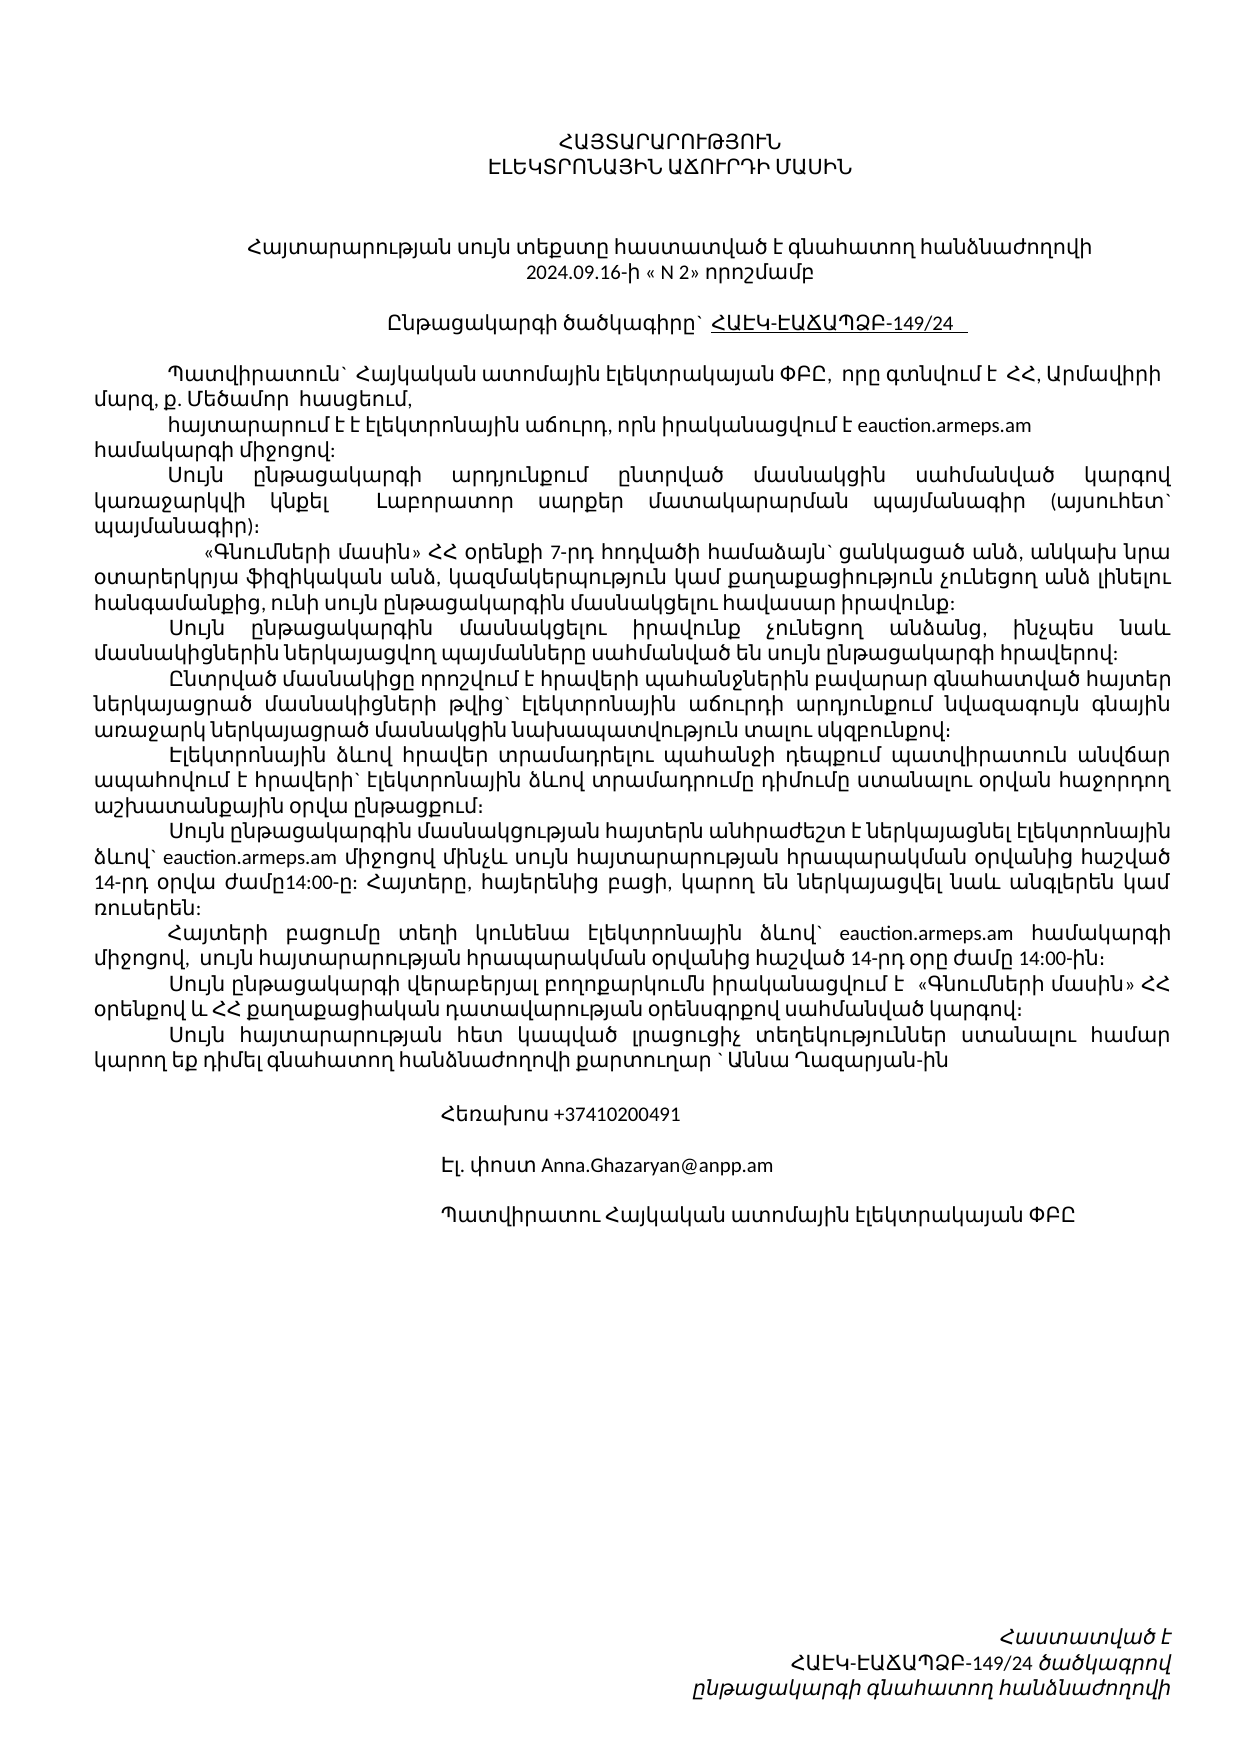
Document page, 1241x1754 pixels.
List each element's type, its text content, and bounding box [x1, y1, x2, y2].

text ՀԱԷԿ-ԷԱՃԱՊՁԲ-149/24 ծածկագրով [94, 1650, 1171, 1675]
text Հեռախոս +37410200491 [94, 1101, 1171, 1126]
text Սույն ընթացակարգի վերաբերյալ բողոքարկումն իրականացվում է «Գնումների մասին» ՀՀ օրենքով և ՀՀ քաղաքացիական դատավարության օրենսգրքով սահմանված կարգով։ [94, 971, 1171, 1022]
text Սույն ընթացակարգին մասնակցելու իրավունք չունեցող անձանց, ինչպես նաև մասնակիցներին ներկայացվող պայմանները սահմանված են սույն ընթացակարգի հրավերով: [94, 615, 1171, 666]
text Էլեկտրոնային ձևով հրավեր տրամադրելու պահանջի դեպքում պատվիրատուն անվճար ապահովում է հրավերի` էլեկտրոնային ձևով տրամադրումը դիմումը ստանալու օրվան հաջորդող աշխատանքային օրվա ընթացքում։ [94, 742, 1171, 818]
text Հայտարարության սույն տեքստը հաստատված է գնահատող հանձնաժողովի [94, 234, 1171, 259]
text Սույն ընթացակարգին մասնակցության հայտերն անհրաժեշտ է ներկայացնել էլեկտրոնային ձևով` eauction.armeps.am միջոցով մինչև սույն հայտարարության հրապարակման օրվանից հաշված 14-րդ օրվա ժամը14:00-ը: Հայտերը, հայերենից բացի, կարող են ներկայացվել նաև անգլերեն կամ ռուսերեն: [94, 818, 1171, 920]
text Սույն հայտարարության հետ կապված լրացուցիչ տեղեկություններ ստանալու համար կարող եք դիմել գնահատող հանձնաժողովի քարտուղար ` Աննա Ղազարյան -ին [94, 1022, 1171, 1073]
text Էլ. փոստ Anna.Ghazaryan@anpp.am [94, 1152, 1171, 1177]
text ԷԼԵԿՏՐՈՆԱՅԻՆ ԱՃՈՒՐԴԻ ՄԱՍԻՆ [94, 154, 1171, 180]
text Ընտրված մասնակիցը որոշվում է հրավերի պահանջներին բավարար գնահատված հայտեր ներկայացրած մասնակիցների թվից` էլեկտրոնային աճուրդի արդյունքում նվազագույն գնային առաջարկ ներկայացրած մասնակցին նախապատվություն տալու սկզբունքով։ [94, 666, 1171, 742]
text 2024.09.16 -ի « N 2» որոշմամբ [94, 259, 1171, 285]
text ընթացակարգի գնահատող հանձնաժողովի [94, 1675, 1171, 1701]
text Հայտերի բացումը տեղի կունենա էլեկտրոնային ձևով` eauction.armeps.am համակարգի միջոցով, սույն հայտարարության հրապարակման օրվանից հաշված 14-րդ օրը ժամը 14:00-ին։ [94, 920, 1171, 971]
text հայտարարում է է էլեկտրոնային աճուրդ, որն իրականացվում է eauction.armeps.am համակարգի միջոցով: [94, 412, 1171, 463]
text Ընթացակարգի ծածկագիրը` ՀԱԷԿ-ԷԱՃԱՊՁԲ-149/24 [94, 310, 1171, 336]
text Պատվիրատու Հայկական ատոմային էլեկտրակայան ՓԲԸ [94, 1203, 1171, 1228]
text Հաստատված է [94, 1624, 1171, 1650]
text Պատվիրատուն` Հայկական ատոմային էլեկտրակայան ՓԲԸ, որը գտնվում է ՀՀ, Արմավիրի մարզ, ք. Մեծամոր հասցեում, [94, 361, 1171, 412]
text ՀԱՅՏԱՐԱՐՈՒԹՅՈՒՆ [94, 129, 1171, 154]
text Սույն ընթացակարգի արդյունքում ընտրված մասնակցին սահմանված կարգով կառաջարկվի կնքել Լաբորատոր սարքեր մատակարարման պայմանագիր (այսուհետ` պայմանագիր)։ [94, 463, 1171, 539]
text «Գնումների մասին» ՀՀ օրենքի 7-րդ հոդվածի համաձայն` ցանկացած անձ, անկախ նրա օտարերկրյա ֆիզիկական անձ, կազմակերպություն կամ քաղաքացիություն չունեցող անձ լինելու հանգամանքից, ունի սույն ընթացակարգին մասնակցելու հավասար իրավունք: [94, 539, 1171, 615]
